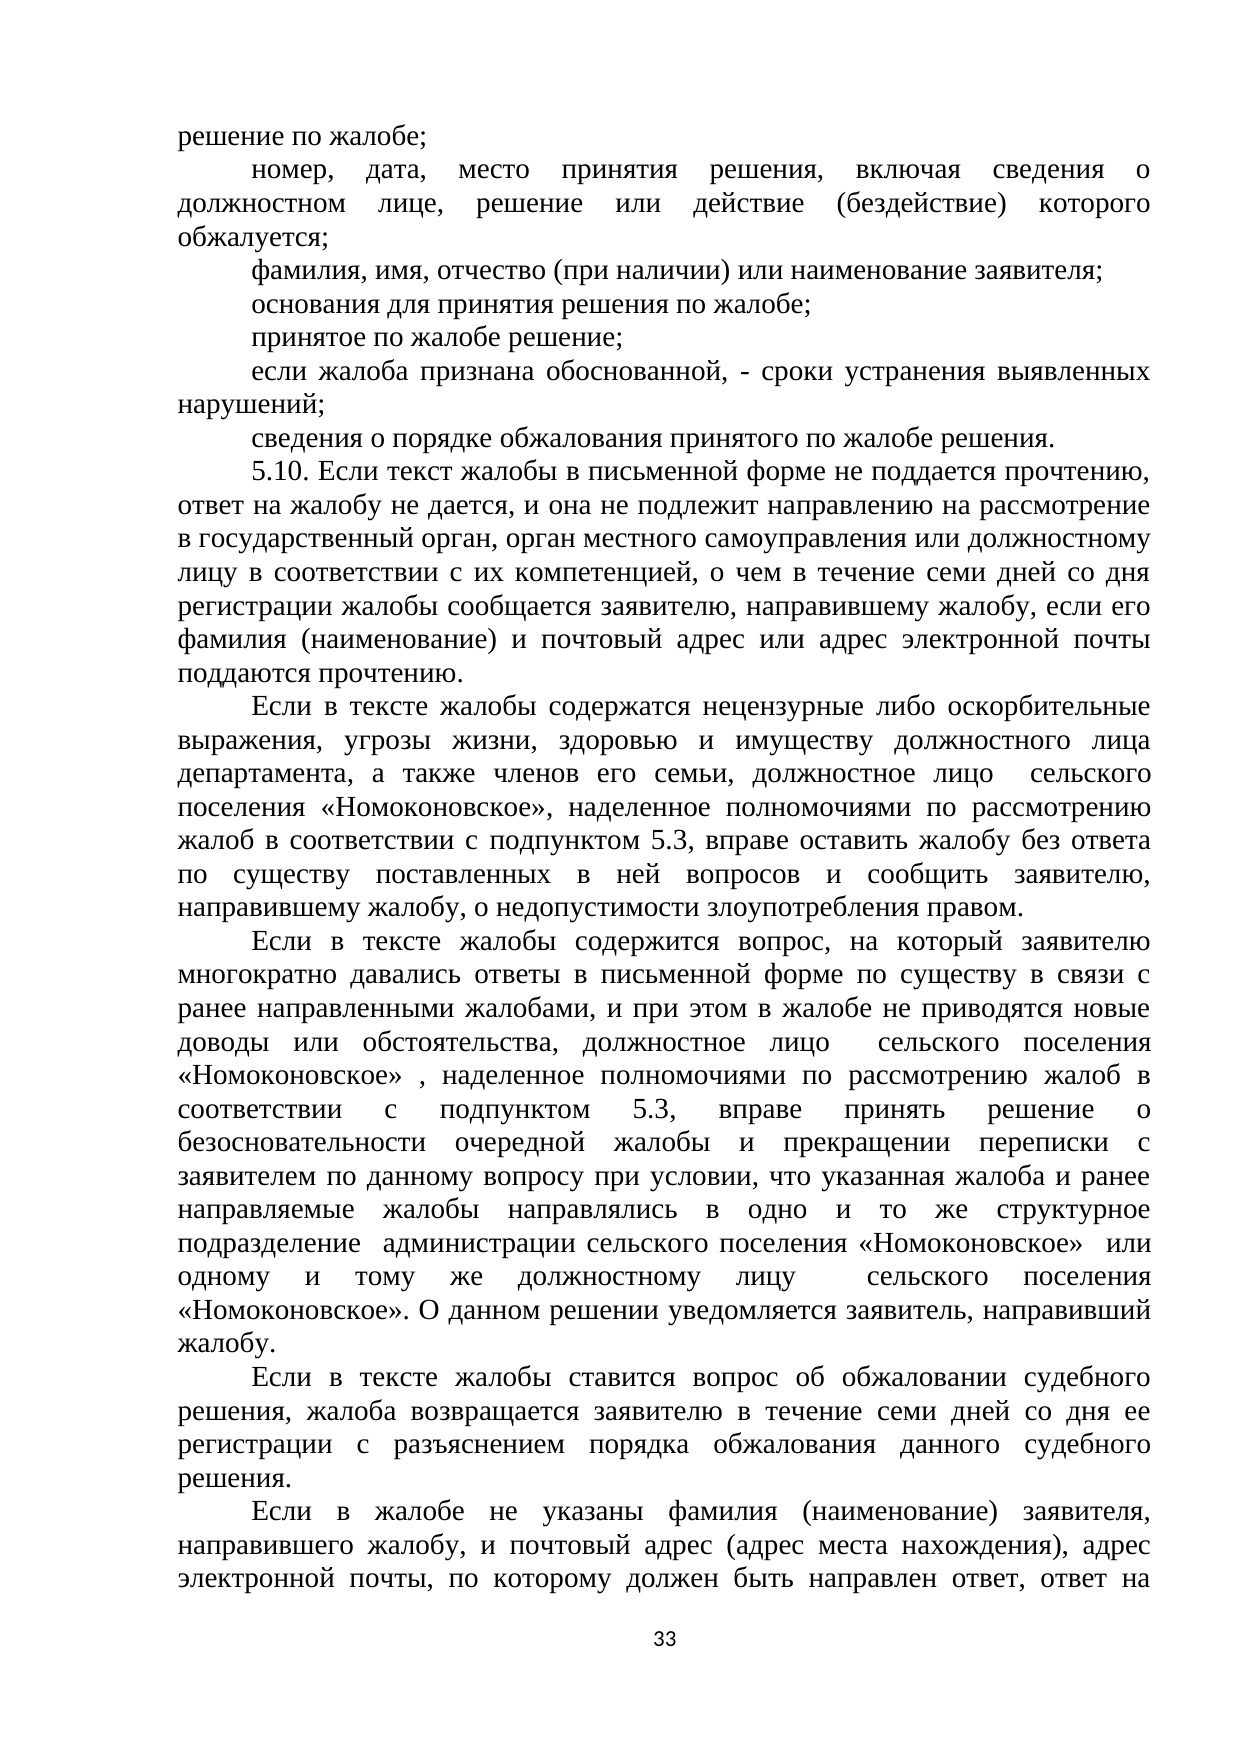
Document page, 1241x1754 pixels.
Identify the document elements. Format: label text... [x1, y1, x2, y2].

text Если в тексте жалобы содержатся нецензурные либо оскорбительные выражения, угрозы жизни, здоровью и имуществу должностного лица департамента, а также членов его семьи, должностное лицо сельского поселения «Номоконовское», наделенное полномочиями по рассмотрению жалоб в соответствии с подпунктом 5.3, вправе оставить жалобу без ответа по существу поставленных в ней вопросов и сообщить заявителю, направившему жалобу, о недопустимости злоупотребления правом. [177, 688, 1152, 923]
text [177, 1493, 1152, 1594]
text основания для принятия решения по жалобе; [177, 286, 1152, 319]
text 5.10. Если текст жалобы в письменной форме не поддается прочтению, ответ на жалобу не дается, и она не подлежит направлению на рассмотрение в государственный орган, орган местного самоуправления или должностному лицу в соответствии с их компетенцией, о чем в течение семи дней со дня регистрации жалобы сообщается заявителю, направившему жалобу, если его фамилия (наименование) и почтовый адрес или адрес электронной почты поддаются прочтению. [177, 453, 1152, 688]
text фамилия, имя, отчество (при наличии) или наименование заявителя; [177, 252, 1152, 286]
text принятое по жалобе решение; [177, 319, 1152, 353]
text сведения о порядке обжалования принятого по жалобе решения. [177, 420, 1152, 453]
text Если в тексте жалобы ставится вопрос об обжаловании судебного решения, жалоба возвращается заявителю в течение семи дней со дня ее регистрации с разъяснением порядка обжалования данного судебного решения. [177, 1359, 1152, 1493]
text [177, 118, 1152, 152]
text номер, дата, место принятия решения, включая сведения о должностном лице, решение или действие (бездействие) которого обжалуется; [177, 152, 1152, 252]
text если жалоба признана обоснованной, - сроки устранения выявленных нарушений; [177, 353, 1152, 420]
text Если в тексте жалобы содержится вопрос, на который заявителю многократно давались ответы в письменной форме по существу в связи с ранее направленными жалобами, и при этом в жалобе не приводятся новые доводы или обстоятельства, должностное лицо сельского поселения «Номоконовское» , наделенное полномочиями по рассмотрению жалоб в соответствии с подпунктом 5.3, вправе принять решение о безосновательности очередной жалобы и прекращении переписки с заявителем по данному вопросу при условии, что указанная жалоба и ранее направляемые жалобы направлялись в одно и то же структурное подразделение администрации сельского поселения «Номоконовское» или одному и тому же должностному лицу сельского поселения «Номоконовское». О данном решении уведомляется заявитель, направивший жалобу. [177, 923, 1152, 1359]
